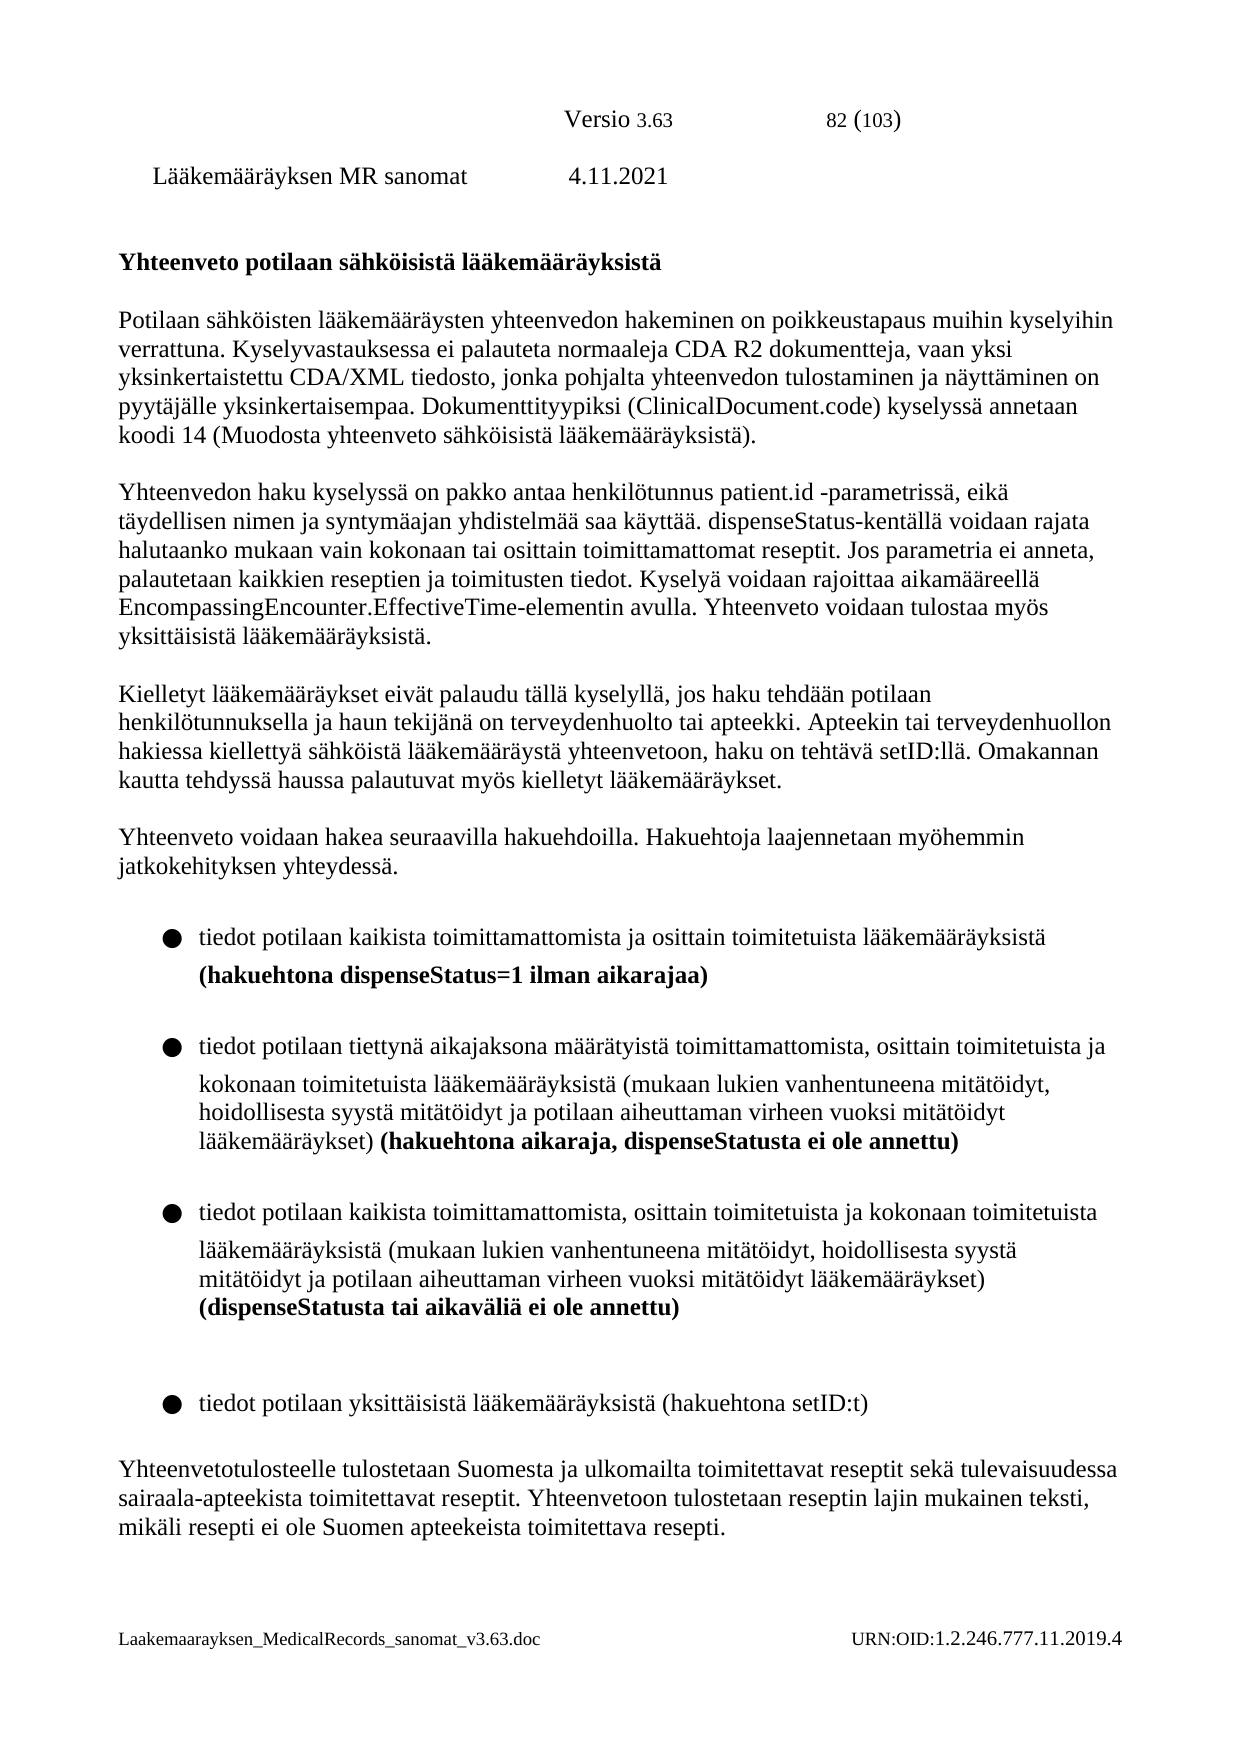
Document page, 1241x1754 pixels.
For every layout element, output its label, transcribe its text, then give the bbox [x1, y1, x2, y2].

list tiedot potilaan kaikista toimittamattomista, osittain toimitetuista ja kokonaan toimitetuista lääkemääräyksistä (mukaan lukien vanhentuneena mitätöidyt, hoidollisesta syystä mitätöidyt ja potilaan aiheuttaman virheen vuoksi mitätöidyt lääkemääräykset) (dispenseStatusta tai aikaväliä ei ole annettu) [161, 1184, 1122, 1321]
list tiedot potilaan kaikista toimittamattomista ja osittain toimitetuista lääkemääräyksistä (hakuehtona dispenseStatus=1 ilman aikarajaa) [161, 909, 1122, 989]
text Potilaan sähköisten lääkemääräysten yhteenvedon hakeminen on poikkeustapaus muihin kyselyihin verrattuna. Kyselyvastauksessa ei palauteta normaaleja CDA R2 dokumentteja, vaan yksi yksinkertaistettu CDA/XML tiedosto, jonka pohjalta yhteenvedon tulostaminen ja näyttäminen on pyytäjälle yksinkertaisempaa. Dokumenttityypiksi (ClinicalDocument.code) kyselyssä annetaan koodi 14 (Muodosta yhteenveto sähköisistä lääkemääräyksistä). [118, 305, 1122, 449]
list tiedot potilaan yksittäisistä lääkemääräyksistä (hakuehtona setID:t) [161, 1374, 1122, 1426]
text Yhteenveto potilaan sähköisistä lääkemääräyksistä [118, 247, 1122, 276]
list tiedot potilaan tiettynä aikajaksona määrätyistä toimittamattomista, osittain toimitetuista ja kokonaan toimitetuista lääkemääräyksistä (mukaan lukien vanhentuneena mitätöidyt, hoidollisesta syystä mitätöidyt ja potilaan aiheuttaman virheen vuoksi mitätöidyt lääkemääräykset) (hakuehtona aikaraja, dispenseStatusta ei ole annettu) [161, 1017, 1122, 1155]
text Yhteenveto voidaan hakea seuraavilla hakuehdoilla. Hakuehtoja laajennetaan myöhemmin jatkokehityksen yhteydessä. [118, 822, 1122, 880]
text Kielletyt lääkemääräykset eivät palaudu tällä kyselyllä, jos haku tehdään potilaan henkilötunnuksella ja haun tekijänä on terveydenhuolto tai apteekki. Apteekin tai terveydenhuollon hakiessa kiellettyä sähköistä lääkemääräystä yhteenvetoon, haku on tehtävä setID:llä. Omakannan kautta tehdyssä haussa palautuvat myös kielletyt lääkemääräykset. [118, 679, 1122, 794]
text Yhteenvedon haku kyselyssä on pakko antaa henkilötunnus patient.id -parametrissä, eikä täydellisen nimen ja syntymäajan yhdistelmää saa käyttää. dispenseStatus-kentällä voidaan rajata halutaanko mukaan vain kokonaan tai osittain toimittamattomat reseptit. Jos parametria ei anneta, palautetaan kaikkien reseptien ja toimitusten tiedot. Kyselyä voidaan rajoittaa aikamääreellä EncompassingEncounter.EffectiveTime-elementin avulla. Yhteenveto voidaan tulostaa myös yksittäisistä lääkemääräyksistä. [118, 477, 1122, 650]
text Yhteenvetotulosteelle tulostetaan Suomesta ja ulkomailta toimitettavat reseptit sekä tulevaisuudessa sairaala-apteekista toimitettavat reseptit. Yhteenvetoon tulostetaan reseptin lajin mukainen teksti, mikäli resepti ei ole Suomen apteekeista toimitettava resepti. [118, 1454, 1122, 1541]
